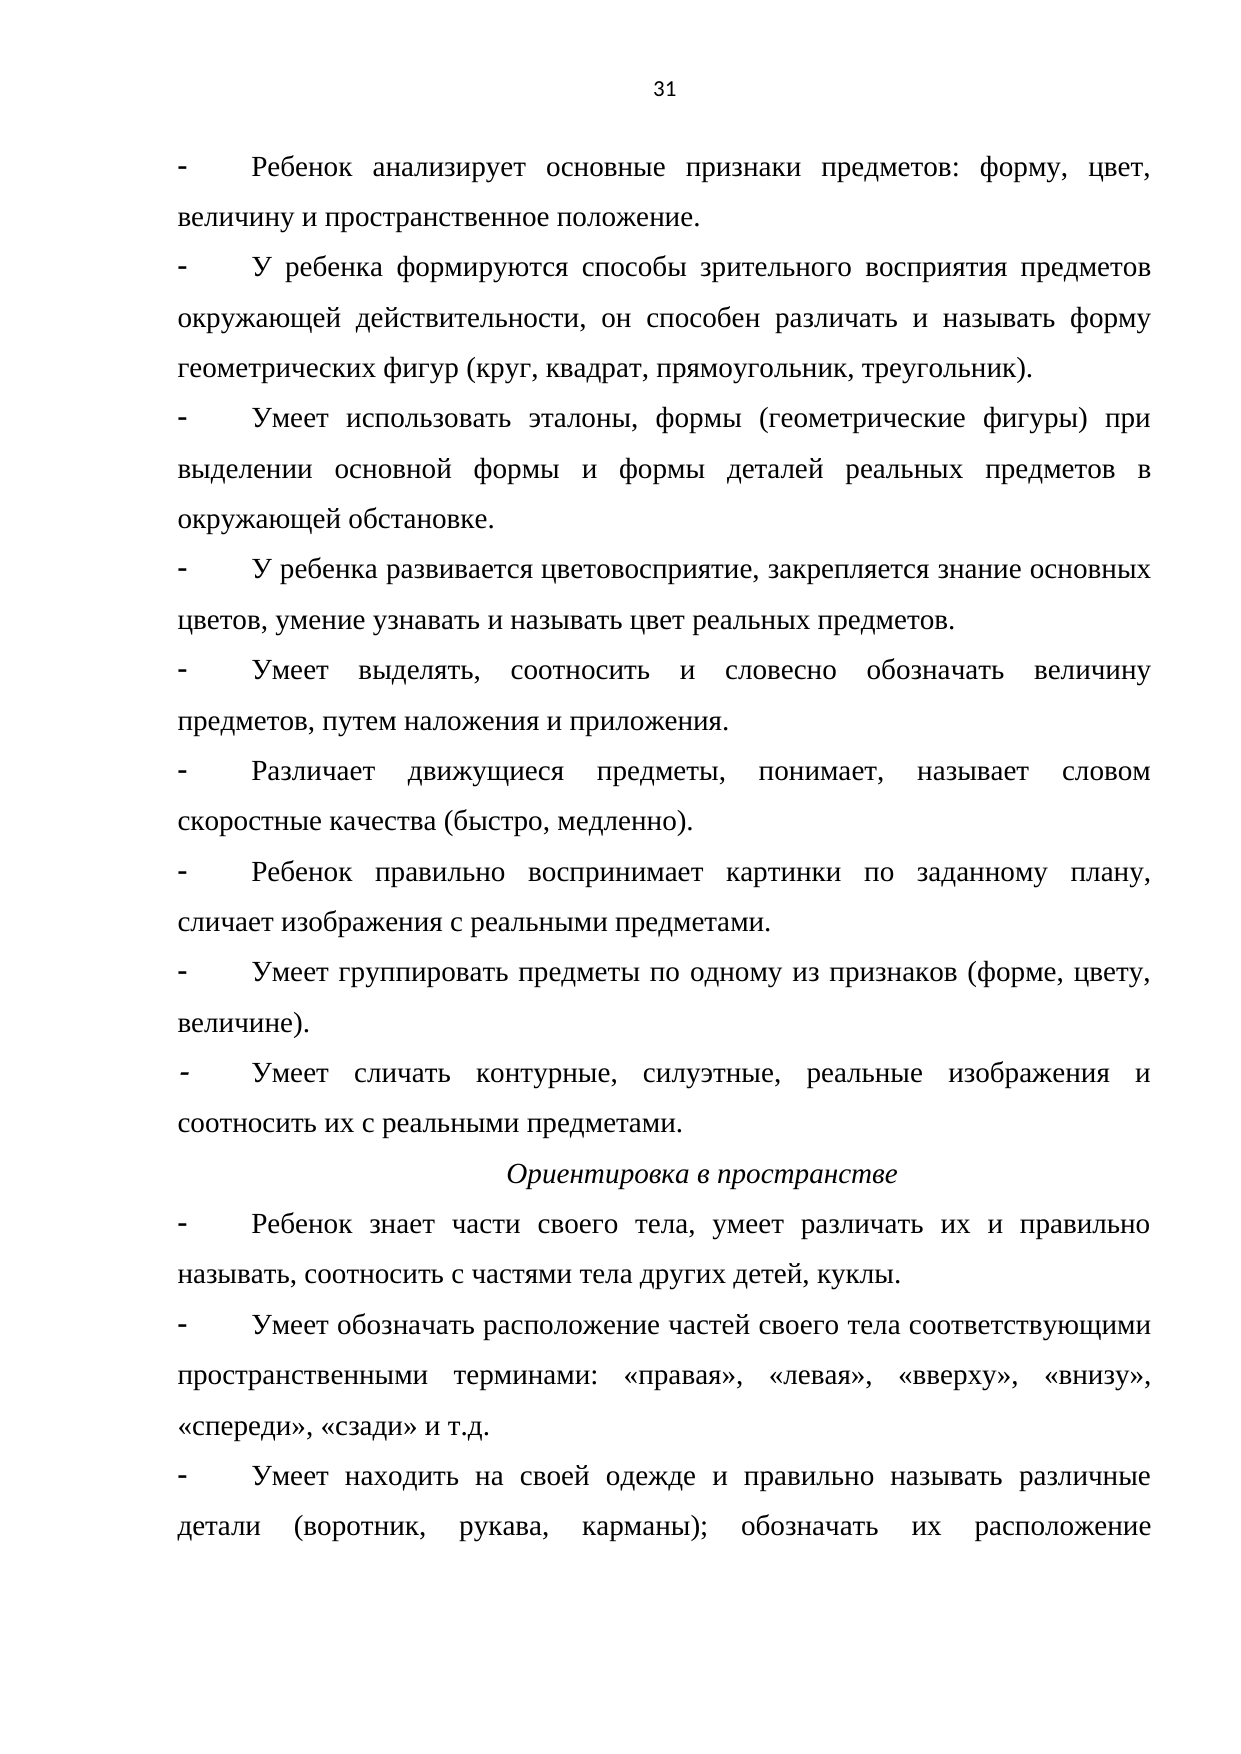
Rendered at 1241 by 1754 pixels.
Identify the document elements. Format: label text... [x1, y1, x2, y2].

list Умеет группировать предметы по одному из признаков (форме, цвету, величине). [177, 954, 1152, 1038]
list Ребенок знает части своего тела, умеет различать их и правильно называть, соотносить с частями тела других детей, куклы. [177, 1206, 1152, 1290]
list Различает движущиеся предметы, понимает, называет словом скоростные качества (быстро, медленно). [177, 753, 1152, 837]
list У ребенка формируются способы зрительного восприятия предметов окружающей действительности, он способен различать и называть форму геометрических фигур (круг, квадрат, прямоугольник, треугольник). [177, 249, 1152, 384]
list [177, 1458, 1152, 1542]
list Ребенок анализирует основные признаки предметов: форму, цвет, величину и пространственное положение. [177, 149, 1152, 233]
list Умеет использовать эталоны, формы (геометрические фигуры) при выделении основной формы и формы деталей реальных предметов в окружающей обстановке. [177, 400, 1152, 535]
list Умеет выделять, соотносить и словесно обозначать величину предметов, путем наложения и приложения. [177, 652, 1152, 736]
list Ориентировка в пространстве [252, 1156, 1152, 1189]
list Умеет обозначать расположение частей своего тела соответствующими пространственными терминами: «правая», «левая», «вверху», «внизу», «спереди», «сзади» и т.д. [177, 1307, 1152, 1441]
list Умеет сличать контурные, силуэтные, реальные изображения и соотносить их с реальными предметами. [177, 1055, 1152, 1139]
list У ребенка развивается цветовосприятие, закрепляется знание основных цветов, умение узнавать и называть цвет реальных предметов. [177, 551, 1152, 635]
list Ребенок правильно воспринимает картинки по заданному плану, сличает изображения с реальными предметами. [177, 854, 1152, 938]
